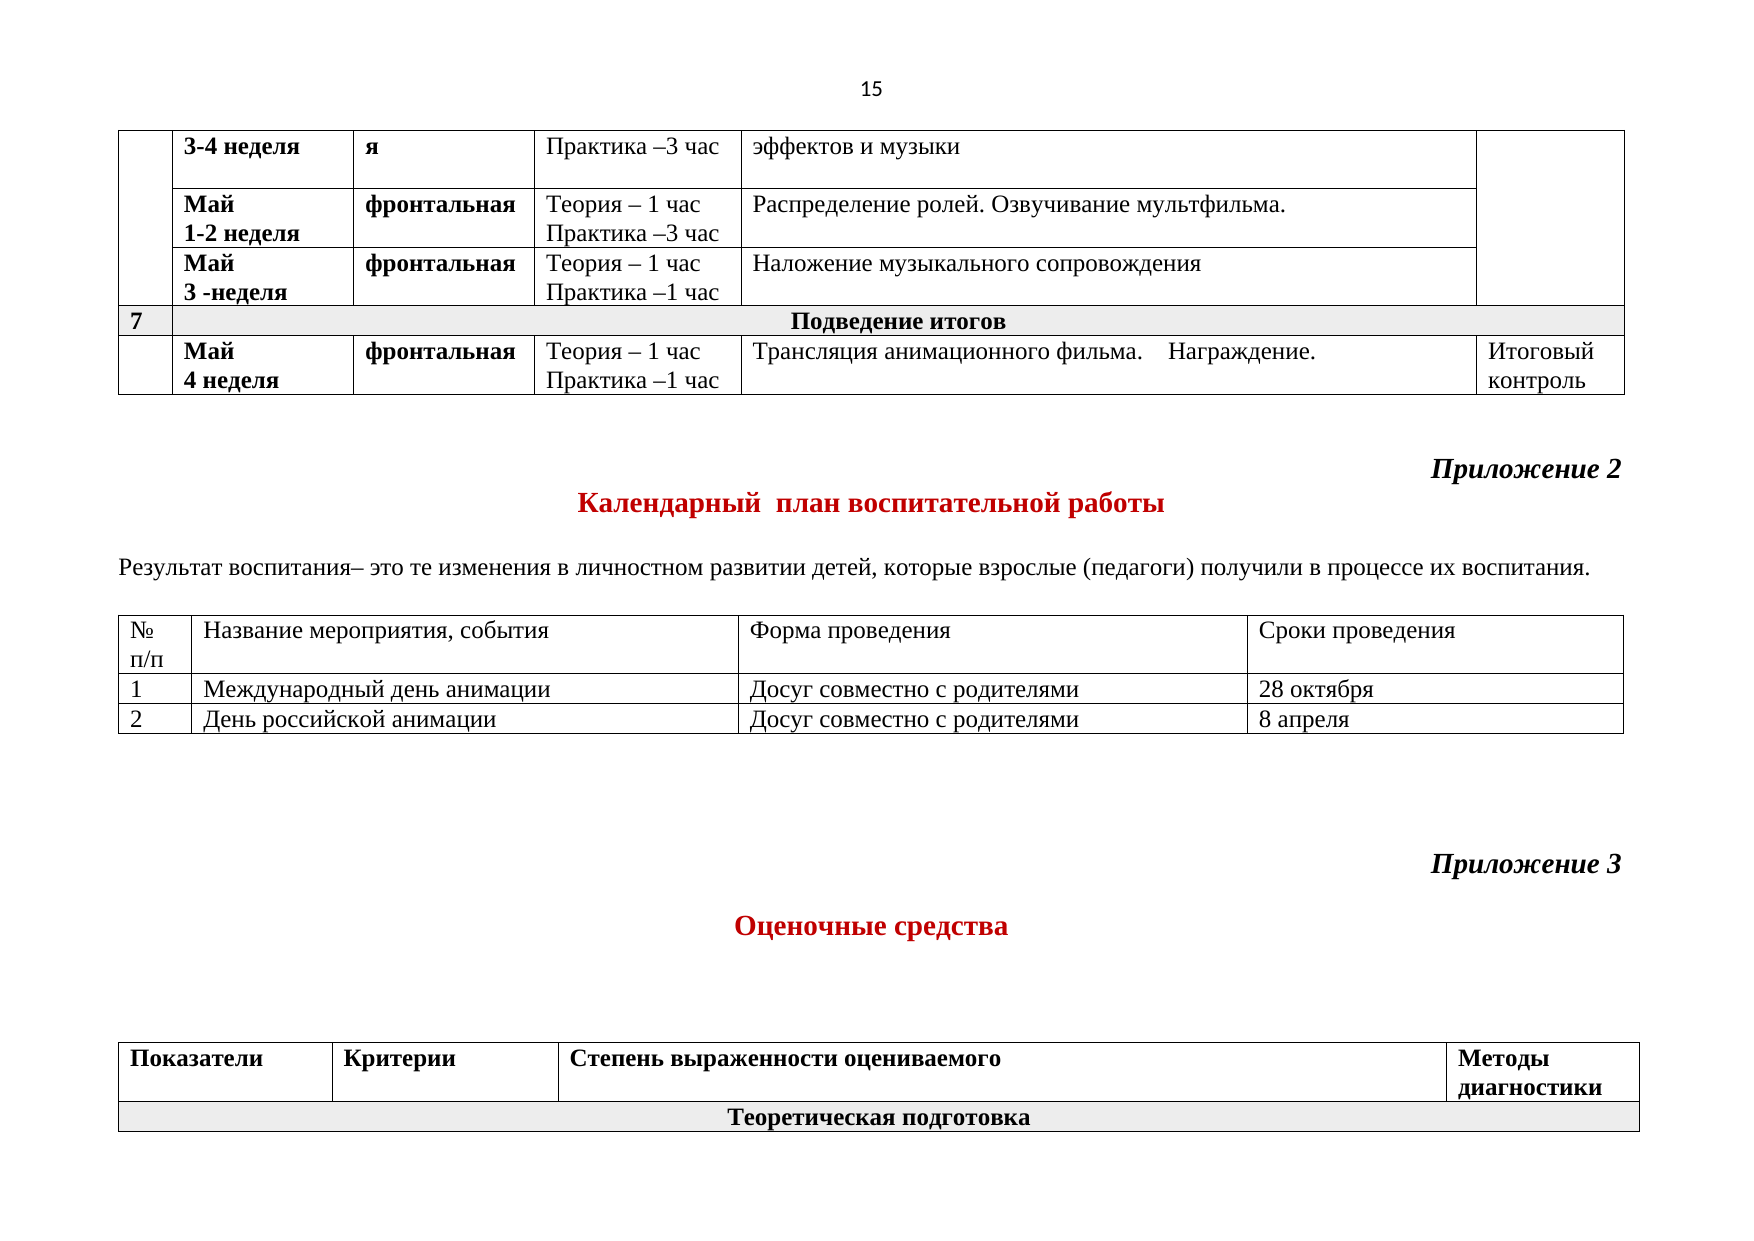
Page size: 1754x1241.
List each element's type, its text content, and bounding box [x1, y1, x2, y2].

table_cell подгрупповая [354, 131, 534, 188]
table_header Методы диагностики [1447, 1043, 1639, 1101]
table_header Показатели [119, 1043, 332, 1101]
table_header Форма проведения [739, 616, 1247, 673]
table_header Критерии [333, 1043, 558, 1101]
table_cell Подведение итогов [173, 306, 1624, 335]
table_cell Теория – 1 час Практика –3 час [535, 189, 741, 247]
text Календарный план воспитательной работы [118, 485, 1624, 519]
table_cell апрель 3-4 неделя [173, 131, 353, 188]
table_cell 28 октября [1248, 674, 1623, 703]
text Оценочные средства [118, 908, 1624, 942]
table_cell Май 3 -неделя [173, 248, 353, 305]
table_cell Теория – 1 час Практика –1 час [535, 248, 741, 305]
table_cell Теоретическая подготовка [119, 1102, 1639, 1131]
table_cell Наложение музыкального сопровождения [742, 248, 1476, 305]
table_cell Май 1-2 неделя [173, 189, 353, 247]
table_cell фронтальная [354, 336, 534, 394]
table_header Название мероприятия, события [192, 616, 738, 673]
text Приложение 3 [118, 846, 1624, 879]
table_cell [535, 131, 741, 188]
table_cell 8 апреля [1248, 704, 1623, 733]
text Приложение 2 [118, 452, 1624, 485]
table_cell Май 4 неделя [173, 336, 353, 394]
table_header Степень выраженности оцениваемого [559, 1043, 1446, 1101]
table_cell Досуг совместно с родителями [739, 704, 1247, 733]
table_cell Трансляция анимационного фильма. Награждение. [742, 336, 1476, 394]
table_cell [742, 131, 1476, 188]
table_header Сроки проведения [1248, 616, 1623, 673]
table_cell Досуг совместно с родителями [739, 674, 1247, 703]
table_cell 1 [119, 674, 191, 703]
table_cell Итоговый контроль [1477, 336, 1624, 394]
table_header № п/п [119, 616, 191, 673]
table_cell фронтальная [354, 189, 534, 247]
table_cell [119, 336, 172, 394]
table_cell 2 [119, 704, 191, 733]
table_cell 7 [119, 306, 172, 335]
table_cell Международный день анимации [192, 674, 738, 703]
text Результат воспитания– это те изменения в личностном развитии детей, которые взрослые (педагоги) получили в процессе их воспитания. [118, 552, 1624, 581]
table_cell День российской анимации [192, 704, 738, 733]
table_cell Распределение ролей. Озвучивание мультфильма. [742, 189, 1476, 247]
table_cell Теория – 1 час Практика –1 час [535, 336, 741, 394]
table_cell фронтальная [354, 248, 534, 305]
